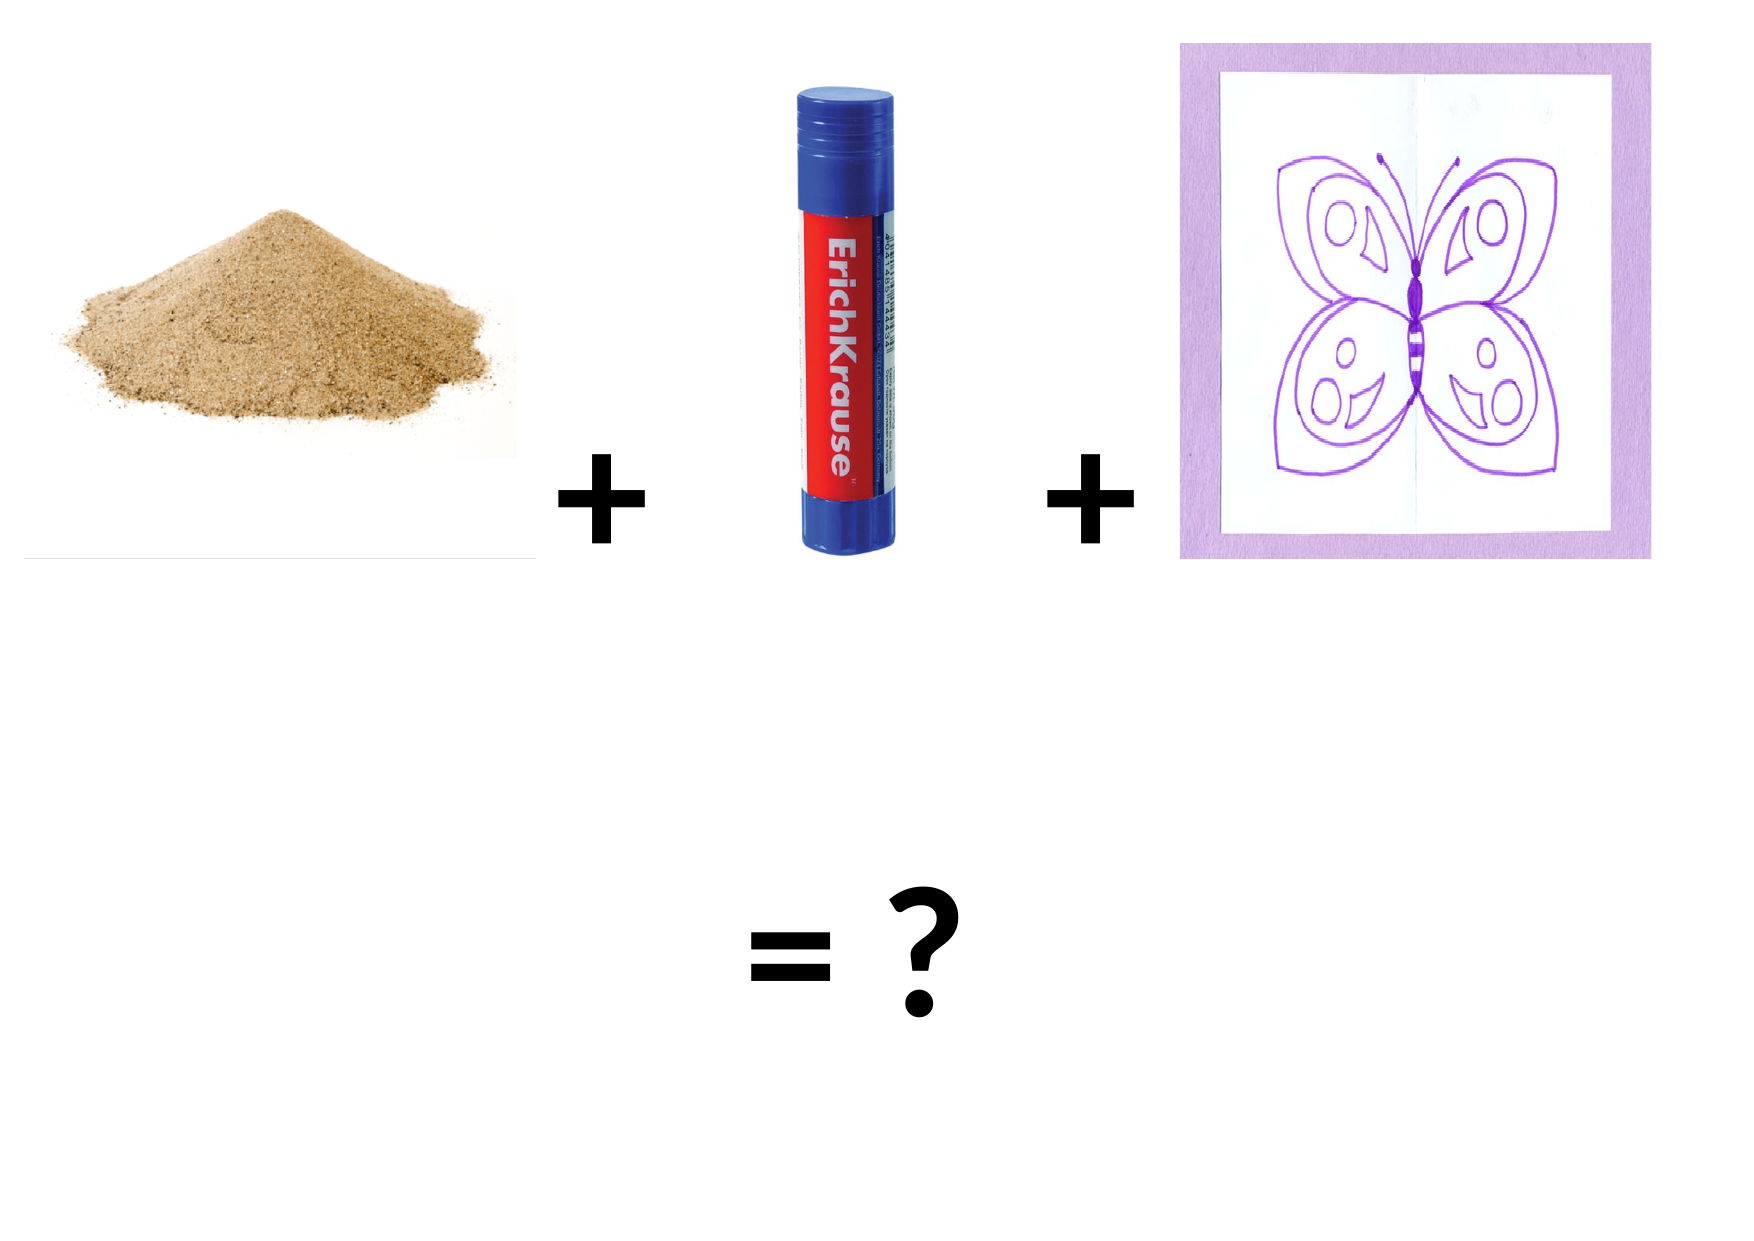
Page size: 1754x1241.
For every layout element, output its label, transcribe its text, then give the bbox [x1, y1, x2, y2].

picture [648, 83, 1044, 559]
picture [23, 45, 537, 559]
text = ? [24, 834, 1713, 1063]
picture [1179, 43, 1652, 559]
